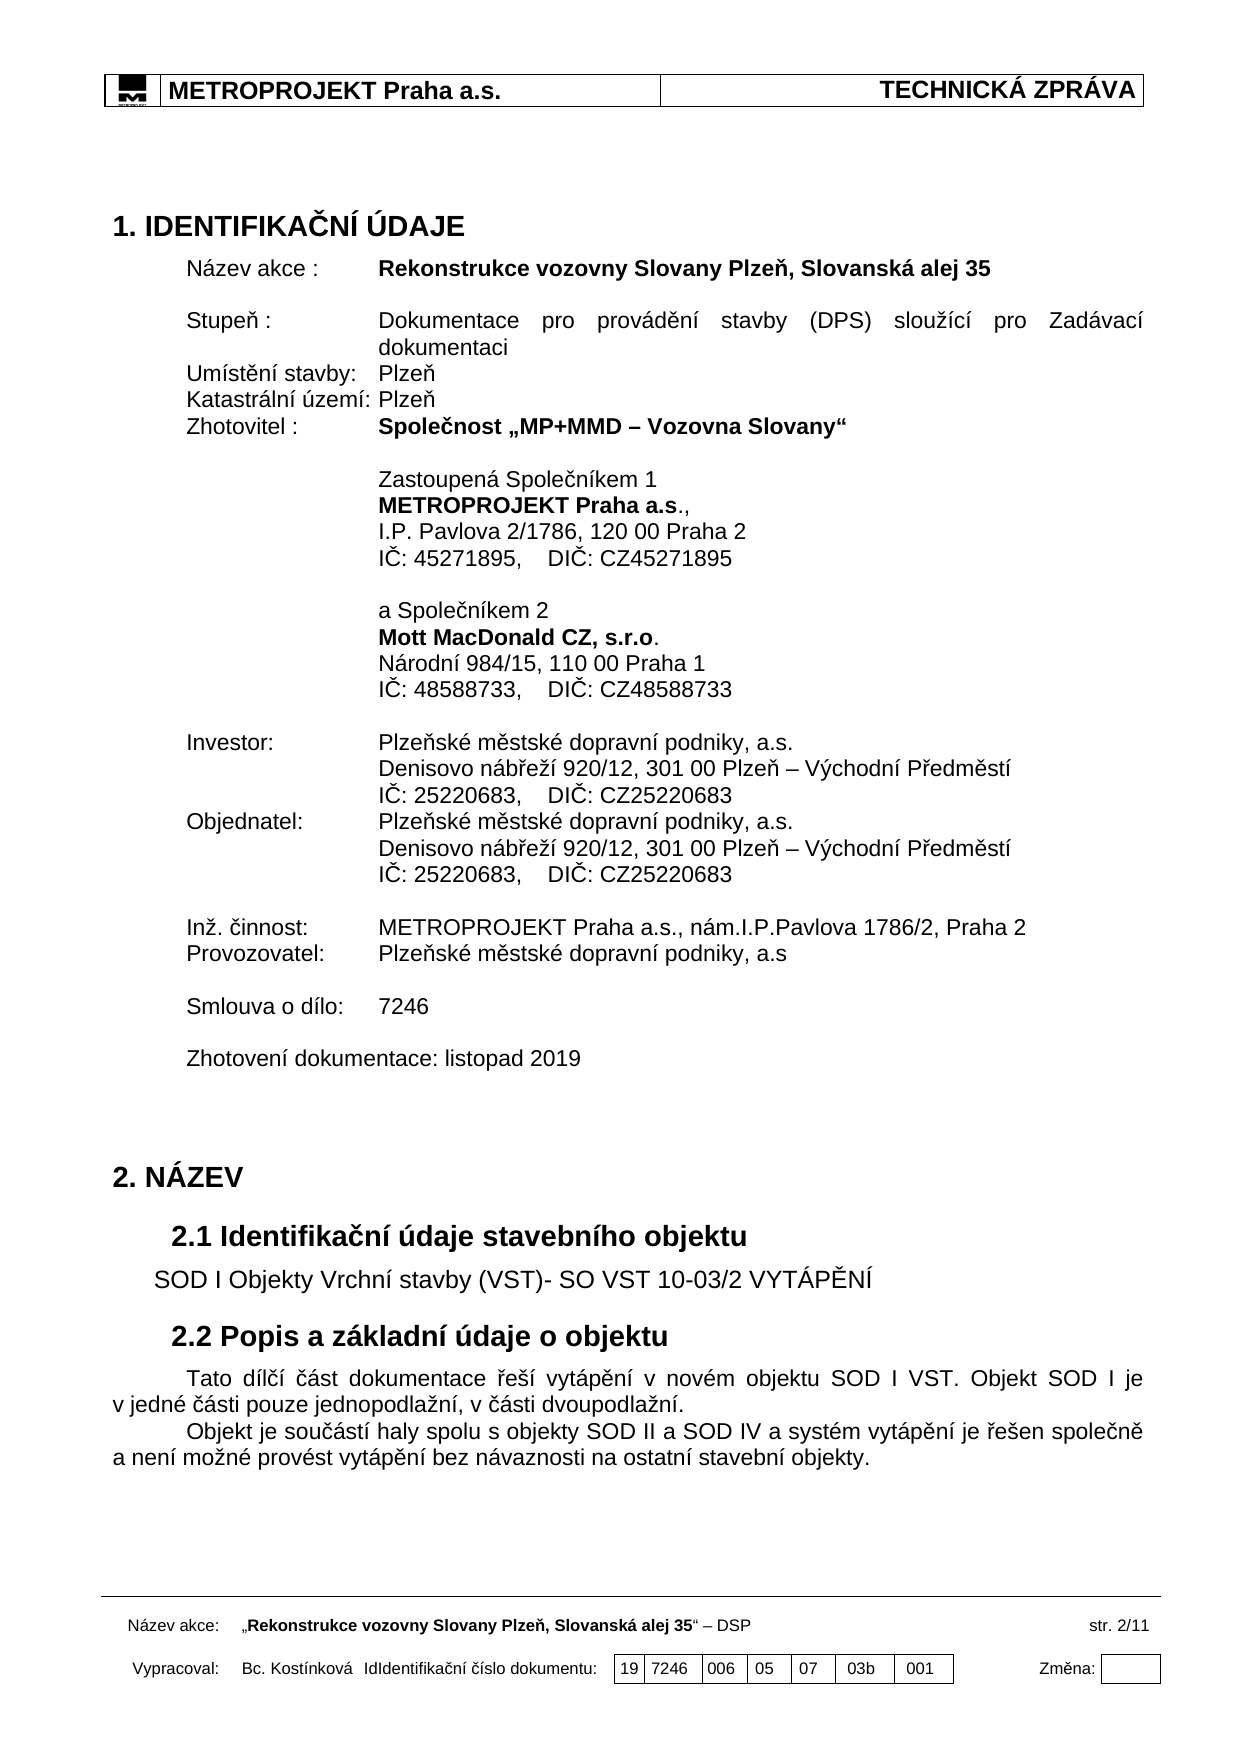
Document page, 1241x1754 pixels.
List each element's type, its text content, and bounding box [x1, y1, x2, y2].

text Mott MacDonald CZ, s.r.o. [112, 624, 1144, 650]
text a Společníkem 2 [112, 597, 1144, 624]
subtitle Identifikační údaje [112, 209, 1144, 242]
subtitle Identifikační údaje stavebního objektu [171, 1219, 1144, 1253]
text IČ: 45271895, DIČ: CZ45271895 [112, 544, 1144, 571]
text Zhotovení dokumentace: listopad 2019 [112, 1045, 1144, 1072]
text Stupeň : Dokumentace pro provádění stavby (DPS) sloužící pro Zadávací dokumentaci [186, 307, 1144, 360]
text IČ: 25220683, DIČ: CZ25220683 [112, 861, 1174, 887]
text Zhotovitel : Společnost „MP+MMD – Vozovna Slovany“ [112, 413, 1144, 439]
text Objednatel: Plzeňské městské dopravní podniky, a.s. [112, 808, 1174, 834]
text METROPROJEKT Praha a.s., [112, 492, 1144, 518]
text I.P. Pavlova 2/1786, 120 00 Praha 2 [112, 518, 1144, 544]
subtitle Popis a základní údaje o objektu [171, 1319, 1144, 1352]
text Denisovo nábřeží 920/12, 301 00 Plzeň – Východní Předměstí [112, 834, 1174, 861]
text Název akce : Rekonstrukce vozovny Slovany Plzeň, Slovanská alej 35 [112, 255, 1144, 281]
picture [118, 75, 147, 106]
text Provozovatel: Plzeňské městské dopravní podniky, a.s [112, 940, 1174, 966]
subtitle NÁZEV [112, 1161, 1144, 1194]
text IČ: 25220683, DIČ: CZ25220683 [112, 782, 1174, 808]
text Zastoupená Společníkem 1 [112, 466, 1144, 492]
text Katastrální území: Plzeň [112, 386, 1144, 413]
text Umístění stavby: Plzeň [112, 360, 1144, 386]
text Inž. činnost: METROPROJEKT Praha a.s., nám.I.P.Pavlova 1786/2, Praha 2 [112, 913, 1144, 940]
text Tato dílčí část dokumentace řeší vytápění v novém objektu SOD I VST. Objekt SOD I je v jedné části pouze jednopodlažní, v části dvoupodlažní. [112, 1365, 1144, 1418]
text Smlouva o dílo: 7246 [112, 993, 1174, 1019]
text Národní 984/15, 110 00 Praha 1 [112, 650, 1144, 676]
text Objekt je součástí haly spolu s objekty SOD II a SOD IV a systém vytápění je řešen společně a není možné provést vytápění bez návaznosti na ostatní stavební objekty. [112, 1418, 1144, 1470]
text Denisovo nábřeží 920/12, 301 00 Plzeň – Východní Předměstí [112, 755, 1174, 782]
text Investor: Plzeňské městské dopravní podniky, a.s. [112, 729, 1174, 755]
text IČ: 48588733, DIČ: CZ48588733 [112, 676, 1144, 703]
text SOD I Objekty Vrchní stavby (VST)- SO VST 10-03/2 VYTÁPĚNÍ [112, 1265, 1144, 1294]
